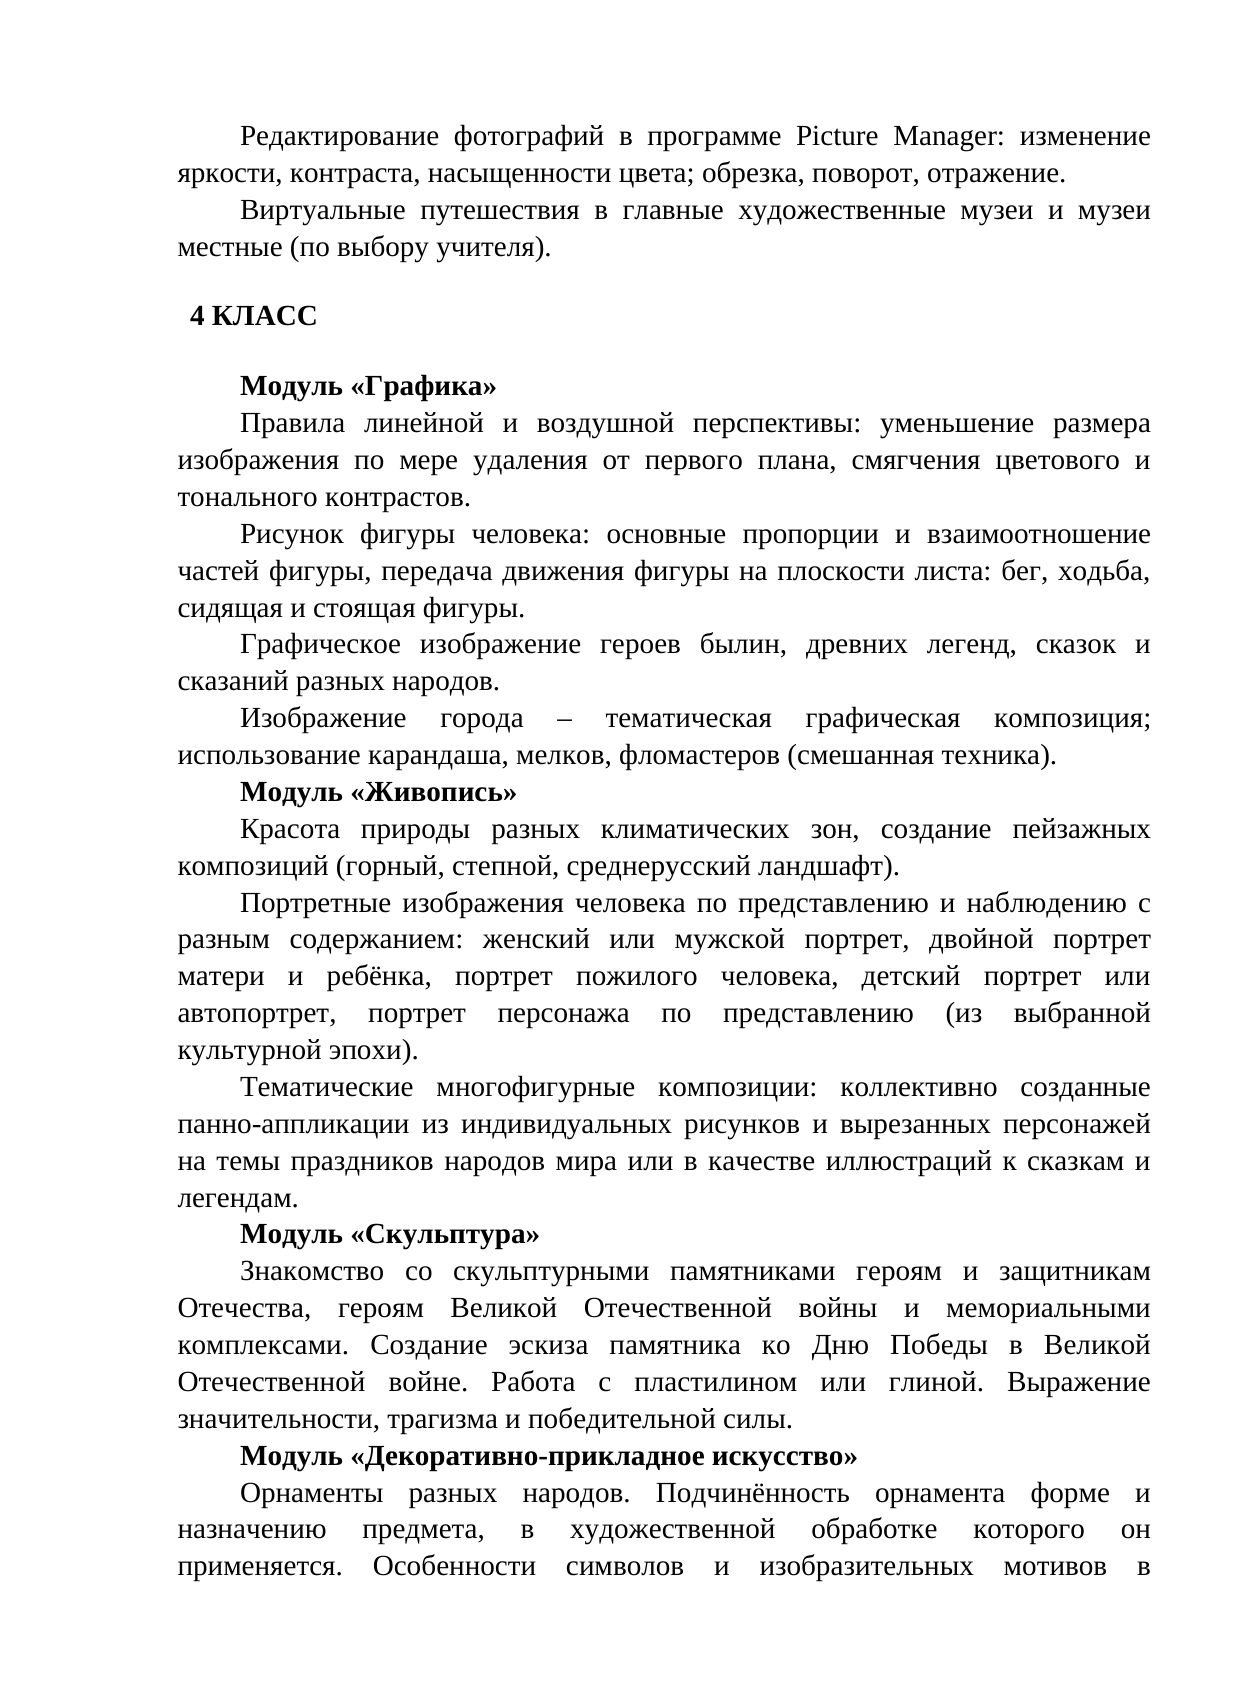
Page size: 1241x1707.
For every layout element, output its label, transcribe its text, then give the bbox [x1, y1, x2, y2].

text Виртуальные путешествия в главные художественные музеи и музеи местные (по выбору учителя). [177, 192, 1152, 262]
text Портретные изображения человека по представлению и наблюдению с разным содержанием: женский или мужской портрет, двойной портрет матери и ребёнка, портрет пожилого человека, детский портрет или автопортрет, портрет персонажа по представлению (из выбранной культурной эпохи). [177, 885, 1152, 1066]
text Редактирование фотографий в программе Picture Manager: изменение яркости, контраста, насыщенности цвета; обрезка, поворот, отражение. [177, 118, 1152, 188]
text Тематические многофигурные композиции: коллективно созданные панно-аппликации из индивидуальных рисунков и вырезанных персонажей на темы праздников народов мира или в качестве иллюстраций к сказкам и легендам. [177, 1069, 1152, 1213]
text Изображение города – тематическая графическая композиция; использование карандаша, мелков, фломастеров (смешанная техника). [177, 700, 1152, 771]
text Графическое изображение героев былин, древних легенд, сказок и сказаний разных народов. [177, 627, 1152, 697]
text Модуль «Скульптура» [177, 1217, 1152, 1250]
text Рисунок фигуры человека: основные пропорции и взаимоотношение частей фигуры, передача движения фигуры на плоскости листа: бег, ходьба, сидящая и стоящая фигуры. [177, 516, 1152, 623]
text Знакомство со скульптурными памятниками героям и защитникам Отечества, героям Великой Отечественной войны и мемориальными комплексами. Создание эскиза памятника ко Дню Победы в Великой Отечественной войне. Работа с пластилином или глиной. Выражение значительности, трагизма и победительной силы. [177, 1253, 1152, 1434]
text Модуль «Декоративно-прикладное искусство» [177, 1438, 1152, 1471]
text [177, 1475, 1152, 1582]
text Красота природы разных климатических зон, создание пейзажных композиций (горный, степной, среднерусский ландшафт). [177, 811, 1152, 881]
text Модуль «Живопись» [177, 774, 1152, 808]
text Правила линейной и воздушной перспективы: уменьшение размера изображения по мере удаления от первого плана, смягчения цветового и тонального контрастов. [177, 405, 1152, 513]
text Модуль «Графика» [177, 368, 1152, 402]
text 4 КЛАСС [190, 298, 1152, 331]
